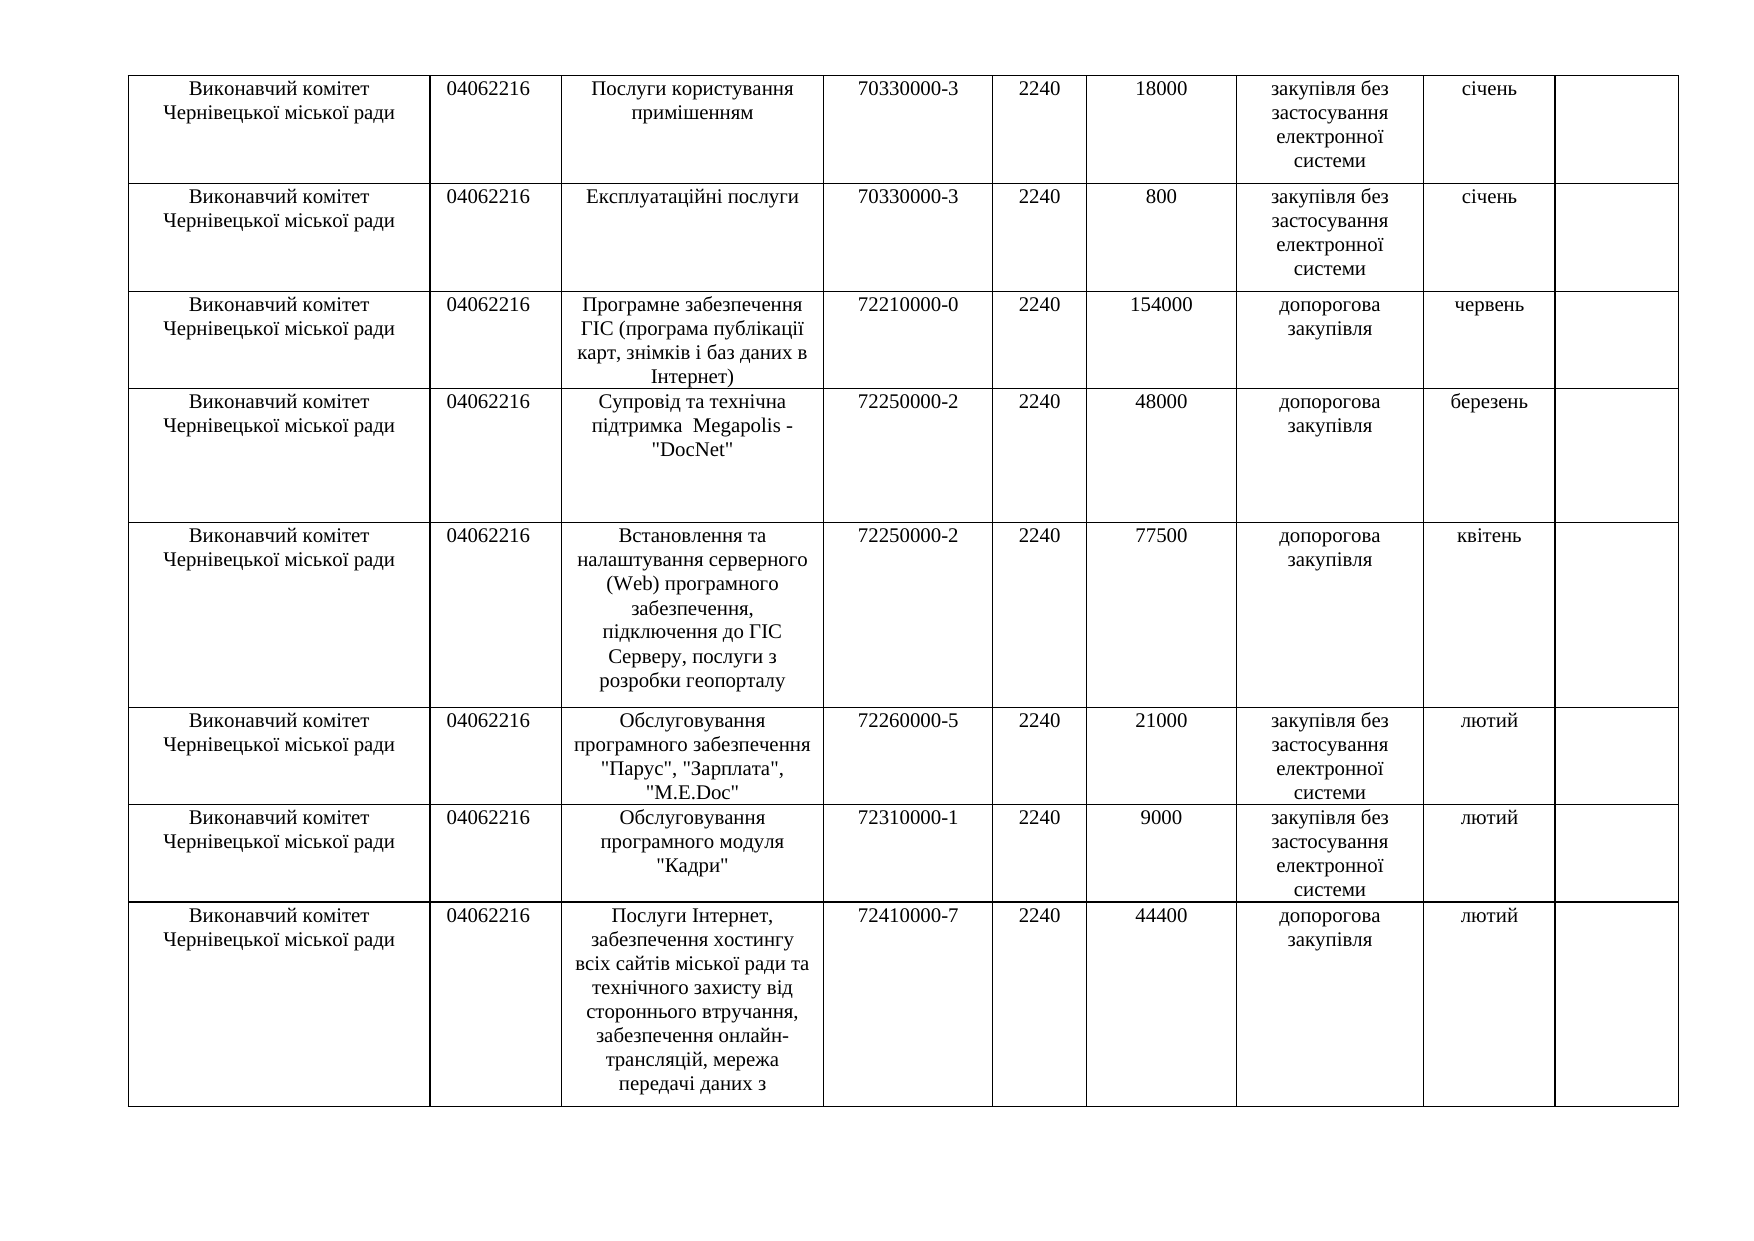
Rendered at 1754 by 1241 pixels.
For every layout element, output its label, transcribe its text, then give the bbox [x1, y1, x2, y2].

table_cell Супровід та технічна підтримка Megapolis - "DocNet" [562, 389, 823, 522]
table_cell Виконавчий комітет Чернівецької міської ради [129, 184, 429, 291]
table_cell 9000 [1087, 805, 1236, 901]
table_cell березень [1424, 389, 1554, 522]
table_cell лютий [1424, 708, 1554, 804]
table_cell 800 [1087, 184, 1236, 291]
table_cell 72260000-5 [824, 708, 992, 804]
table_cell [1556, 805, 1678, 901]
table_cell Обслуговування програмного забезпечення "Парус", "Зарплата", "М.Е.Dос" [562, 708, 823, 804]
table_cell Послуги користування примішенням [562, 76, 823, 183]
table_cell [129, 903, 429, 1106]
table_cell Виконавчий комітет Чернівецької міської ради [129, 389, 429, 522]
table_cell Встановлення та налаштування серверного (Web) програмного забезпечення, підключення до ГІС Серверу, послуги з розробки геопорталу [562, 523, 823, 707]
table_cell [1237, 76, 1423, 183]
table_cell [562, 903, 823, 1106]
table_cell [1556, 292, 1678, 388]
table_cell [1556, 523, 1678, 707]
table_cell [1556, 76, 1678, 183]
table_cell 48000 [1087, 389, 1236, 522]
table_cell січень [1424, 76, 1554, 183]
table_cell 70330000-3 [824, 184, 992, 291]
table_cell .04062216 [431, 805, 561, 901]
table_cell Програмне забезпечення ГІС (програма публікації карт, знімків і баз даних в Інтернет) [562, 292, 823, 388]
table_cell 72410000-7 [824, 903, 992, 1106]
table_cell 2240 [993, 292, 1086, 388]
table_cell [1556, 708, 1678, 804]
table_cell січень [1424, 184, 1554, 291]
table_cell 72250000-2 [824, 389, 992, 522]
table_cell 154000 [1087, 292, 1236, 388]
table_cell [1556, 389, 1678, 522]
table_cell закупівля без застосування електронної системи [1237, 708, 1423, 804]
table_cell 70330000-3 [824, 76, 992, 183]
table_cell допорогова закупівля [1237, 389, 1423, 522]
table_cell допорогова закупівля [1237, 523, 1423, 707]
table_cell 2240 [993, 389, 1086, 522]
table_cell допорогова закупівля [1237, 292, 1423, 388]
table_cell 72250000-2 [824, 523, 992, 707]
table_cell Виконавчий комітет Чернівецької міської ради [129, 708, 429, 804]
table_cell .04062216 [431, 903, 561, 1106]
table_cell 2240 [993, 903, 1086, 1106]
table_cell закупівля без застосування електронної системи [1237, 184, 1423, 291]
table_cell 72310000-1 [824, 805, 992, 901]
table_cell Виконавчий комітет Чернівецької міської ради [129, 805, 429, 901]
table_cell .04062216 [431, 389, 561, 522]
table_cell 77500 [1087, 523, 1236, 707]
table_cell 2240 [993, 708, 1086, 804]
table_cell Виконавчий комітет Чернівецької міської ради [129, 523, 429, 707]
table_cell 2240 [993, 184, 1086, 291]
table_cell Експлуатаційні послуги [562, 184, 823, 291]
table_cell Обслуговування програмного модуля "Кадри" [562, 805, 823, 901]
table_cell 44400 [1087, 903, 1236, 1106]
table_cell 2240 [993, 523, 1086, 707]
table_cell [1556, 184, 1678, 291]
table_cell закупівля без застосування електронної системи [1237, 805, 1423, 901]
table_cell Виконавчий комітет Чернівецької міської ради [129, 292, 429, 388]
table_cell .04062216 [431, 76, 561, 183]
table_cell квітень [1424, 523, 1554, 707]
table_cell лютий [1424, 805, 1554, 901]
table_cell .04062216 [431, 292, 561, 388]
table_cell .04062216 [431, 708, 561, 804]
table_cell лютий [1424, 903, 1554, 1106]
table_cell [129, 76, 429, 183]
table_cell 2240 [993, 76, 1086, 183]
table_cell 21000 [1087, 708, 1236, 804]
table_cell .04062216 [431, 184, 561, 291]
table_cell червень [1424, 292, 1554, 388]
table_cell 2240 [993, 805, 1086, 901]
table_cell 18000 [1087, 76, 1236, 183]
table_cell 72210000-0 [824, 292, 992, 388]
table_cell [1556, 903, 1678, 1106]
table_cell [1237, 903, 1423, 1106]
table_cell .04062216 [431, 523, 561, 707]
